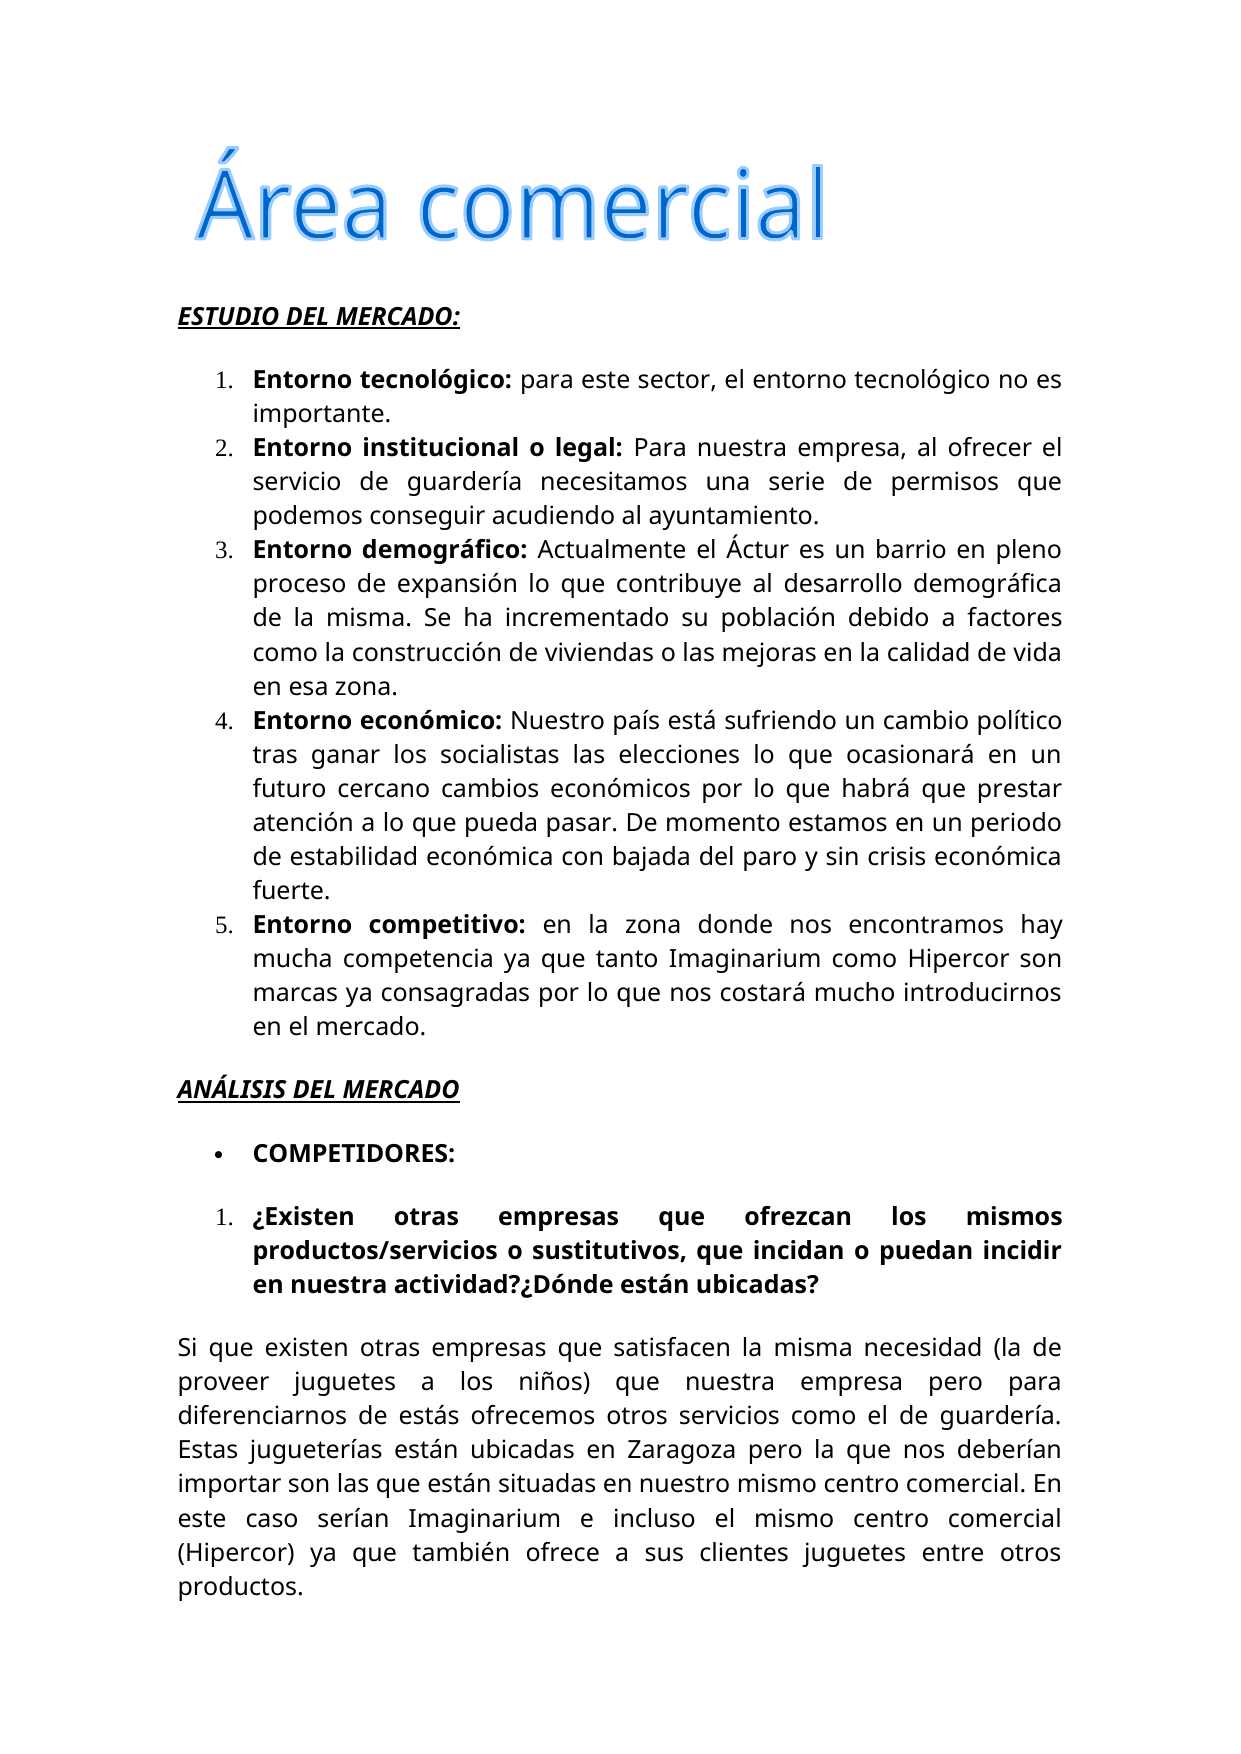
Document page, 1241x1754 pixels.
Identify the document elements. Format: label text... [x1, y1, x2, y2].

list Entorno económico: Nuestro país está sufriendo un cambio político tras ganar los socialistas las elecciones lo que ocasionará en un futuro cercano cambios económicos por lo que habrá que prestar atención a lo que pueda pasar. De momento estamos en un periodo de estabilidad económica con bajada del paro y sin crisis económica fuerte. [215, 702, 1063, 907]
list Entorno tecnológico: para este sector, el entorno tecnológico no es importante. [215, 362, 1063, 430]
list Entorno institucional o legal: Para nuestra empresa, al ofrecer el servicio de guardería necesitamos una serie de permisos que podemos conseguir acudiendo al ayuntamiento. [215, 430, 1063, 532]
list COMPETIDORES: [215, 1135, 1063, 1169]
list Entorno demográfico: Actualmente el Áctur es un barrio en pleno proceso de expansión lo que contribuye al desarrollo demográfica de la misma. Se ha incrementado su población debido a factores como la construcción de viviendas o las mejoras en la calidad de vida en esa zona. [215, 532, 1063, 702]
text Si que existen otras empresas que satisfacen la misma necesidad (la de proveer juguetes a los niños) que nuestra empresa pero para diferenciarnos de estás ofrecemos otros servicios como el de guardería. Estas jugueterías están ubicadas en Zaragoza pero la que nos deberían importar son las que están situadas en nuestro mismo centro comercial. En este caso serían Imaginarium e incluso el mismo centro comercial (Hipercor) ya que también ofrece a sus clientes juguetes entre otros productos. [177, 1330, 1063, 1602]
list Entorno competitivo: en la zona donde nos encontramos hay mucha competencia ya que tanto Imaginarium como Hipercor son marcas ya consagradas por lo que nos costará mucho introducirnos en el mercado. [215, 907, 1063, 1043]
list ¿Existen otras empresas que ofrezcan los mismos productos/servicios o sustitutivos, que incidan o puedan incidir en nuestra actividad?¿Dónde están ubicadas? [215, 1198, 1063, 1301]
text ESTUDIO DEL MERCADO: [177, 298, 1063, 332]
text ANÁLISIS DEL MERCADO [177, 1072, 1063, 1106]
